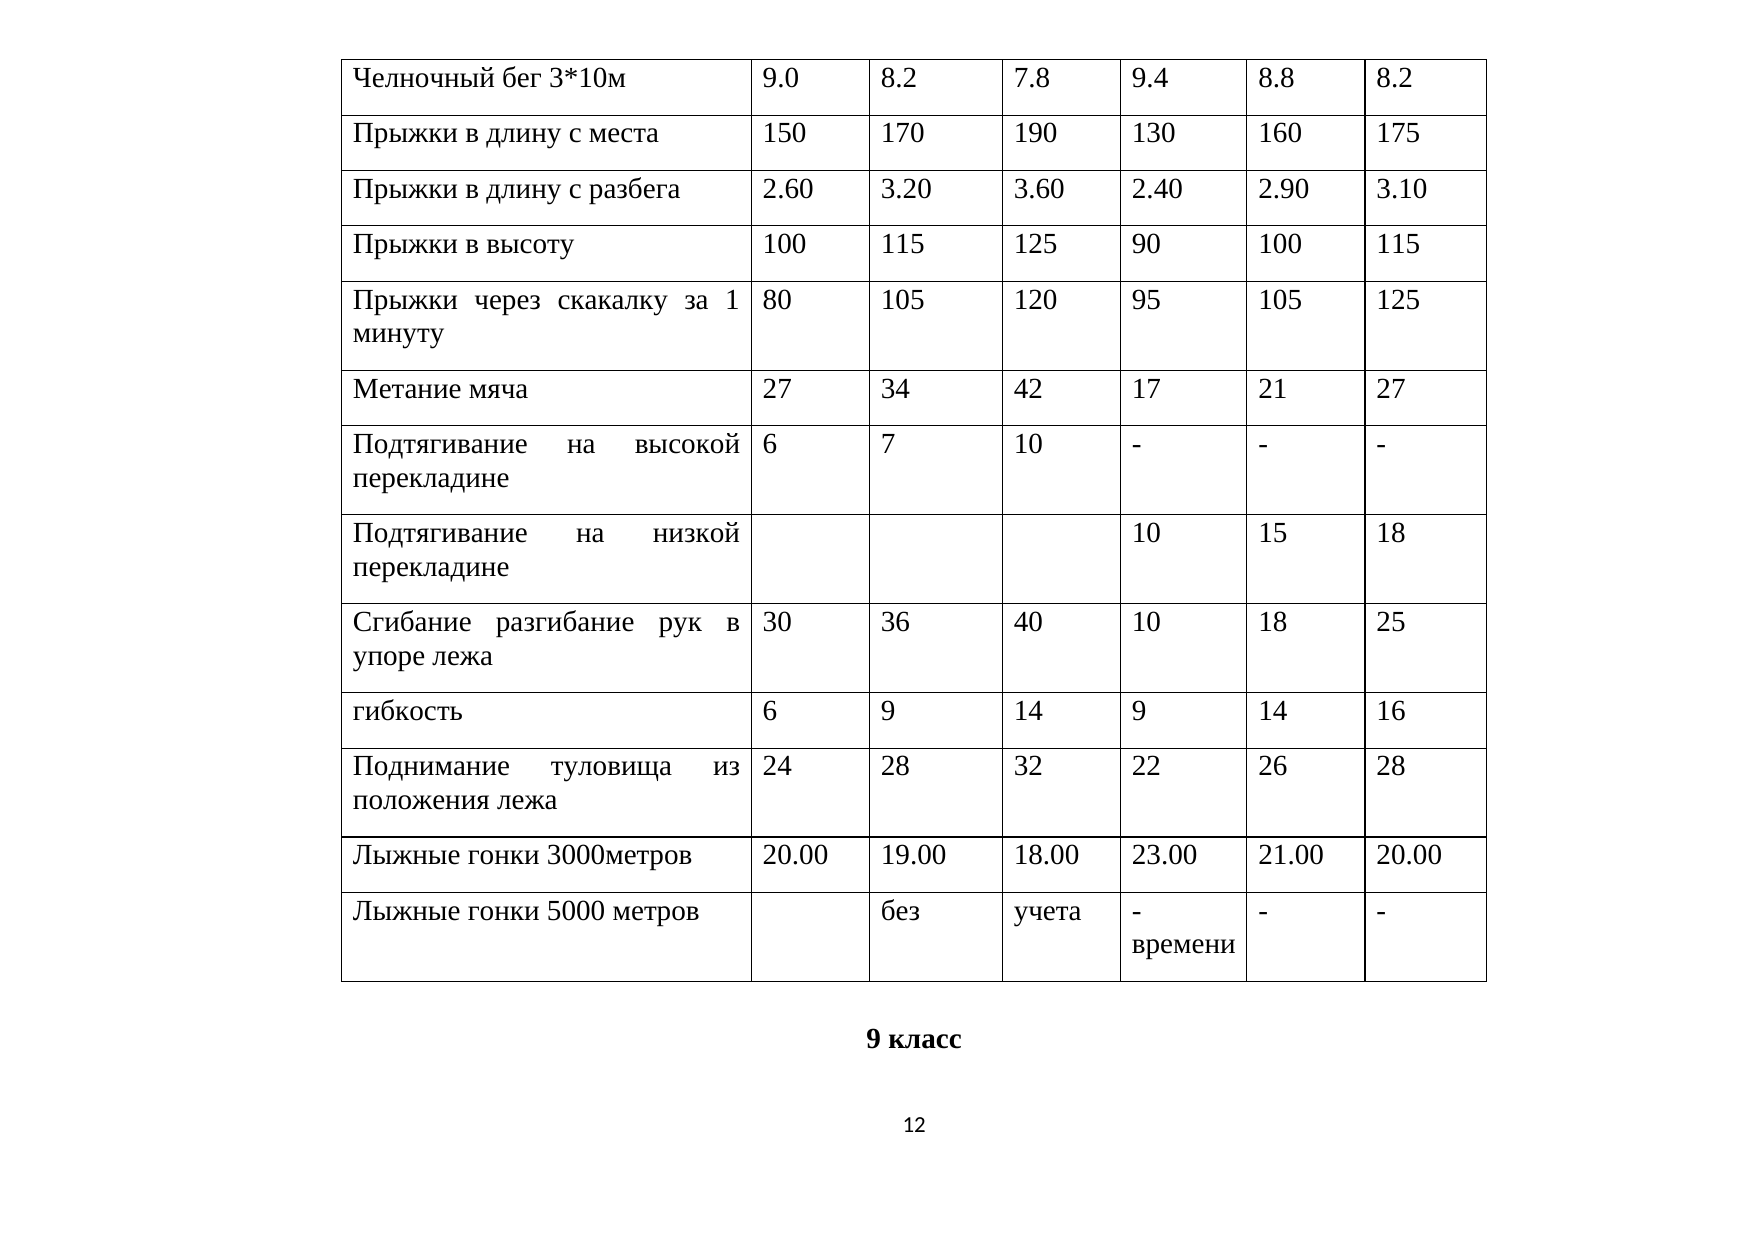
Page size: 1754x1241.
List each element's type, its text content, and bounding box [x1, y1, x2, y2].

text 9 класс [192, 1021, 1636, 1055]
table_cell 105 [1247, 282, 1364, 370]
table_cell 9.4 [1121, 60, 1246, 114]
table_cell Метание мяча [342, 371, 751, 425]
table_cell 21 [1247, 371, 1364, 425]
table_cell 175 [1366, 116, 1486, 170]
table_cell 18 [1366, 515, 1486, 603]
table_cell 90 [1121, 226, 1246, 281]
table_cell [752, 515, 869, 603]
table_cell 80 [752, 282, 869, 370]
table_cell 15 [1247, 515, 1364, 603]
table_cell 130 [1121, 116, 1246, 170]
table_cell 2.90 [1247, 171, 1364, 225]
table_cell 22 [1121, 749, 1246, 836]
table_cell 125 [1366, 282, 1486, 370]
table_cell 18.00 [1003, 838, 1120, 892]
table_cell 42 [1003, 371, 1120, 425]
table_cell - [1121, 426, 1246, 514]
table_cell 150 [752, 116, 869, 170]
table_cell 170 [870, 116, 1002, 170]
table_cell Челночный бег 3*10м [342, 60, 751, 114]
table_cell 34 [870, 371, 1002, 425]
table_cell 3.20 [870, 171, 1002, 225]
table_cell - [1366, 426, 1486, 514]
table_cell 115 [870, 226, 1002, 281]
table_cell 28 [870, 749, 1002, 836]
table_cell 95 [1121, 282, 1246, 370]
table_cell 27 [752, 371, 869, 425]
table_cell Лыжные гонки [342, 893, 751, 981]
table_cell 14 [1003, 693, 1120, 747]
table_cell 27 [1366, 371, 1486, 425]
table_cell 40 [1003, 604, 1120, 692]
table_cell 3.60 [1003, 171, 1120, 225]
table_cell [752, 893, 869, 981]
table_cell 120 [1003, 282, 1120, 370]
table_cell Прыжки в высоту [342, 226, 751, 281]
table_cell 100 [1247, 226, 1364, 281]
table_cell - [1366, 893, 1486, 981]
table_cell 7.8 [1003, 60, 1120, 114]
table_cell 8.8 [1247, 60, 1364, 114]
table_cell 14 [1247, 693, 1364, 747]
table_cell -времени [1121, 893, 1246, 981]
table_cell 2.40 [1121, 171, 1246, 225]
table_cell 160 [1247, 116, 1364, 170]
table_cell 23.00 [1121, 838, 1246, 892]
table_cell 115 [1366, 226, 1486, 281]
table_cell 10 [1121, 604, 1246, 692]
table_cell 20.00 [1366, 838, 1486, 892]
table_cell 100 [752, 226, 869, 281]
table_cell без [870, 893, 1002, 981]
table_cell - [1247, 426, 1364, 514]
table_cell Поднимание туловища из положения лежа [342, 749, 751, 836]
table_cell 10 [1121, 515, 1246, 603]
table_cell 36 [870, 604, 1002, 692]
table_cell 3.10 [1366, 171, 1486, 225]
table_cell 9 [1121, 693, 1246, 747]
table_cell 8.2 [1366, 60, 1486, 114]
table_cell 9 [870, 693, 1002, 747]
table_cell [1003, 515, 1120, 603]
table_cell 18 [1247, 604, 1364, 692]
table_cell Прыжки в длину с места [342, 116, 751, 170]
table_cell 190 [1003, 116, 1120, 170]
table_cell - [1247, 893, 1364, 981]
table_cell Сгибание разгибание рук в упоре лежа [342, 604, 751, 692]
table_cell 30 [752, 604, 869, 692]
table_cell 28 [1366, 749, 1486, 836]
table_cell Подтягивание на высокой перекладине [342, 426, 751, 514]
table_cell Подтягивание на низкой перекладине [342, 515, 751, 603]
table_cell Лыжные гонки 3000метров [342, 838, 751, 892]
table_cell 21.00 [1247, 838, 1364, 892]
table_cell 6 [752, 693, 869, 747]
table_cell 24 [752, 749, 869, 836]
table_cell Прыжки через скакалку за 1 минуту [342, 282, 751, 370]
table_cell 6 [752, 426, 869, 514]
table_cell 2.60 [752, 171, 869, 225]
table_cell 17 [1121, 371, 1246, 425]
table_cell гибкость [342, 693, 751, 747]
table_cell [870, 515, 1002, 603]
table_cell 7 [870, 426, 1002, 514]
table_cell 32 [1003, 749, 1120, 836]
table_cell 20.00 [752, 838, 869, 892]
table_cell 8.2 [870, 60, 1002, 114]
table_cell 10 [1003, 426, 1120, 514]
table_cell 25 [1366, 604, 1486, 692]
table_cell 26 [1247, 749, 1364, 836]
table_cell 9.0 [752, 60, 869, 114]
table_cell Прыжки в длину с разбега [342, 171, 751, 225]
table_cell 105 [870, 282, 1002, 370]
table_cell 125 [1003, 226, 1120, 281]
table_cell 19.00 [870, 838, 1002, 892]
table_cell 16 [1366, 693, 1486, 747]
table_cell учета [1003, 893, 1120, 981]
